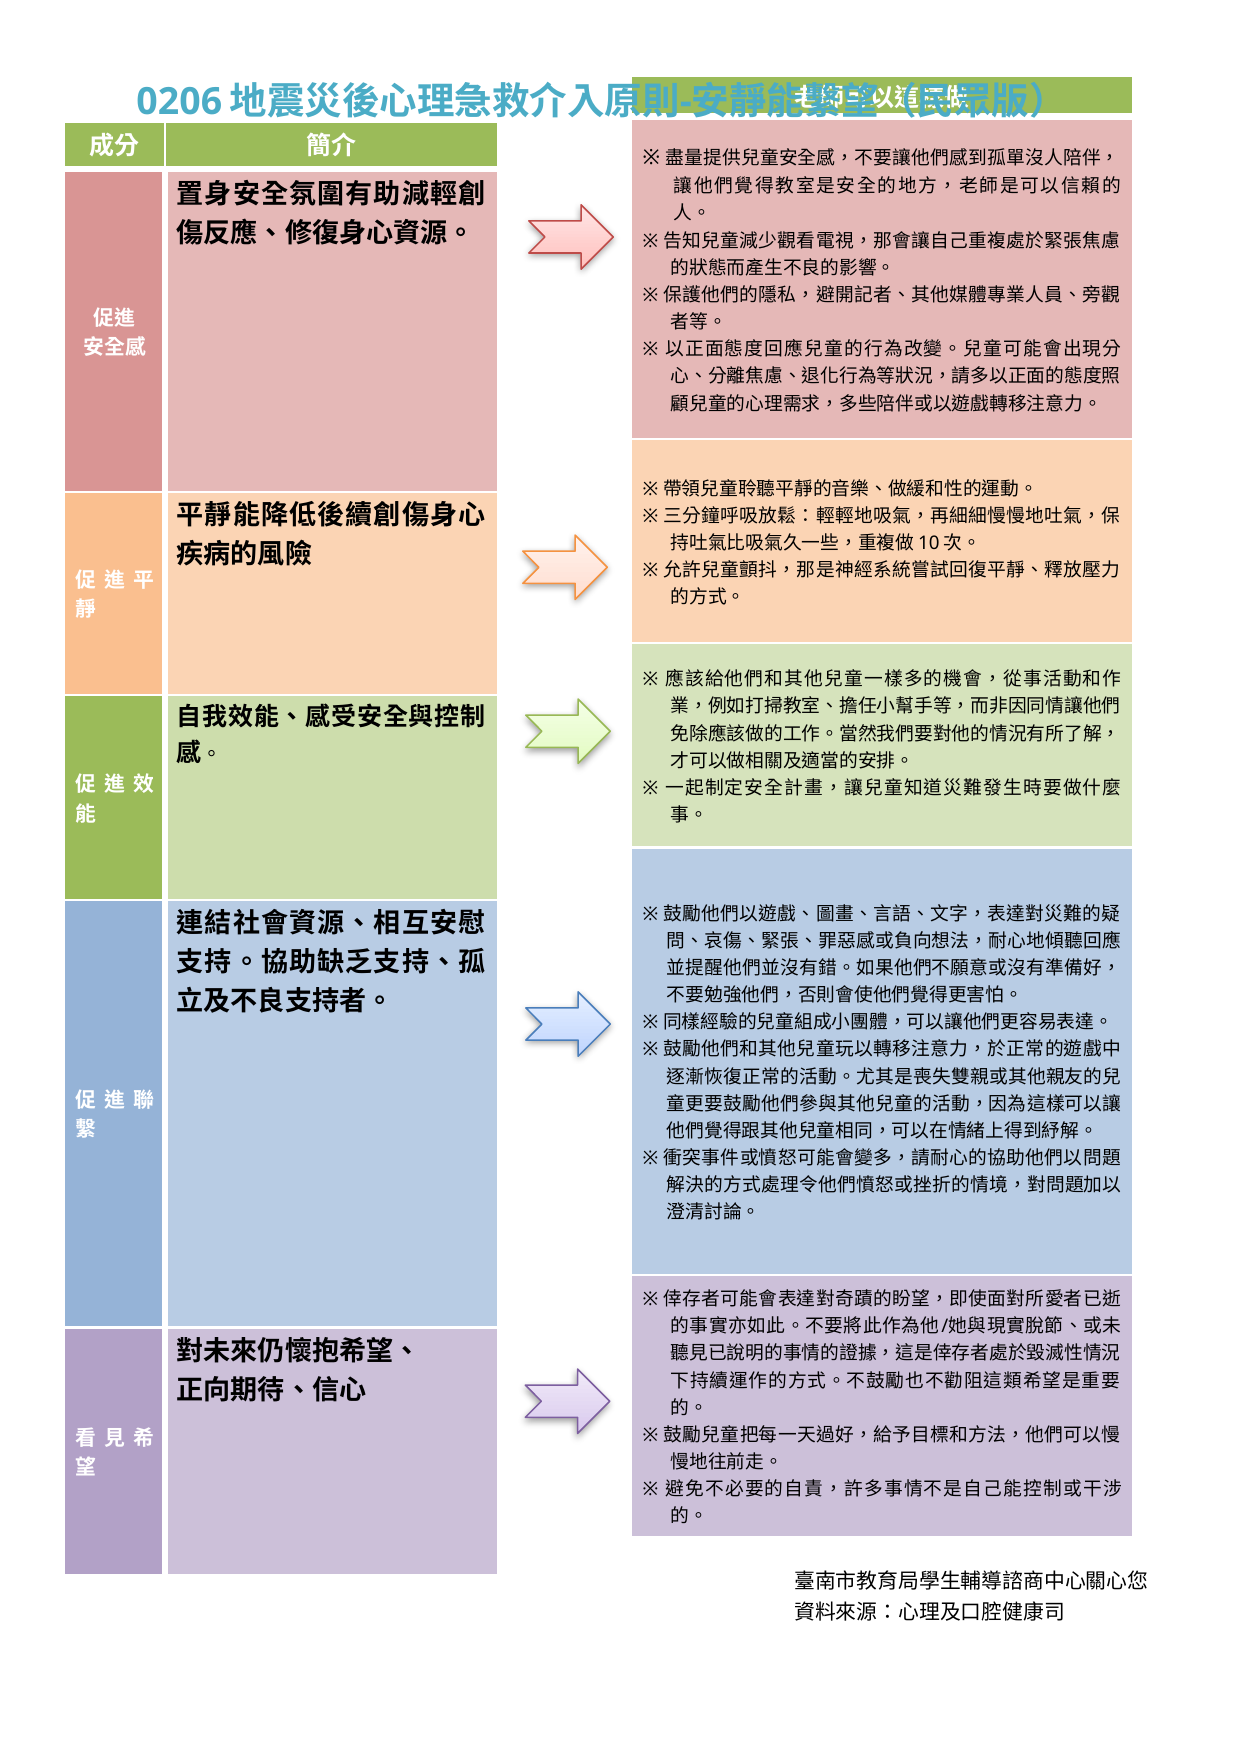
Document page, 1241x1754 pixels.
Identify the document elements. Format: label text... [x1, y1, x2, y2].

table_cell 促進平靜 [65, 493, 162, 694]
table_cell 平靜能降低後續創傷身心疾病的風險 [168, 493, 497, 694]
table_cell 促進 安全感 [65, 172, 162, 491]
table_header 成分 [65, 123, 164, 166]
table_header 簡介 [166, 123, 497, 166]
table_cell 對未來仍懷抱希望、 正向期待、信心 [168, 1329, 497, 1574]
table_cell ※ 帶領兒童聆聽平靜的音樂、做緩和性的運動。 ※ 三分鐘呼吸放鬆：輕輕地吸氣，再細細慢慢地吐氣，保持吐氣比吸氣久一些，重複做10次。 ※ 允許兒童顫抖，那是神經系統嘗試回復平靜、釋放壓力的方式。 [632, 440, 1132, 642]
table_cell ※ 盡量提供兒童安全感，不要讓他們感到孤單沒人陪伴，讓他們覺得教室是安全的地方，老師是可以信賴的人。 ※ 告知兒童減少觀看電視，那會讓自己重複處於緊張焦慮的狀態而產生不良的影響。 ※ 保護他們的隱私，避開記者、其他媒體專業人員、旁觀者等。 ※ 以正面態度回應兒童的行為改變。兒童可能會出現分心、分離焦慮、退化行為等狀況，請多以正面的態度照顧兒童的心理需求，多些陪伴或以遊戲轉移注意力。 [632, 120, 1132, 438]
table_cell ※ 鼓勵他們以遊戲、圖畫、言語、文字，表達對災難的疑問、哀傷、緊張、罪惡感或負向想法，耐心地傾聽回應並提醒他們並沒有錯。如果他們不願意或沒有準備好，不要勉強他們，否則會使他們覺得更害怕。 ※ 同樣經驗的兒童組成小團體，可以讓他們更容易表達。 ※ 鼓勵他們和其他兒童玩以轉移注意力，於正常的遊戲中逐漸恢復正常的活動。尤其是喪失雙親或其他親友的兒童更要鼓勵他們參與其他兒童的活動，因為這樣可以讓他們覺得跟其他兒童相同，可以在情緒上得到紓解。 ※ 衝突事件或憤怒可能會變多，請耐心的協助他們以問題解決的方式處理令他們憤怒或挫折的情境，對問題加以澄清討論。 [632, 849, 1132, 1274]
table_cell 促進效能 [65, 696, 162, 899]
table_cell ※ 倖存者可能會表達對奇蹟的盼望，即使面對所愛者已逝的事實亦如此。不要將此作為他/她與現實脫節、或未聽見已說明的事情的證據，這是倖存者處於毀滅性情況下持續運作的方式。不鼓勵也不勸阻這類希望是重要的。 ※ 鼓勵兒童把每一天過好，給予目標和方法，他們可以慢慢地往前走。 ※ 避免不必要的自責，許多事情不是自己能控制或干涉的。 [632, 1276, 1132, 1536]
table_header 老師可以這樣做 [632, 77, 1132, 113]
table_cell 置身安全氛圍有助減輕創傷反應、修復身心資源。 [168, 172, 497, 491]
table_cell 看見希望 [65, 1329, 162, 1574]
table_cell 連結社會資源、相互安慰支持。協助缺乏支持、孤立及不良支持者。 [168, 901, 497, 1326]
table_cell 促進聯繫 [65, 901, 162, 1326]
table_cell ※ 應該給他們和其他兒童一樣多的機會，從事活動和作業，例如打掃教室、擔任小幫手等，而非因同情讓他們免除應該做的工作。當然我們要對他的情況有所了解，才可以做相關及適當的安排。 ※ 一起制定安全計畫，讓兒童知道災難發生時要做什麼事。 [632, 644, 1132, 846]
table_cell 自我效能、感受安全與控制感。 [168, 696, 497, 899]
